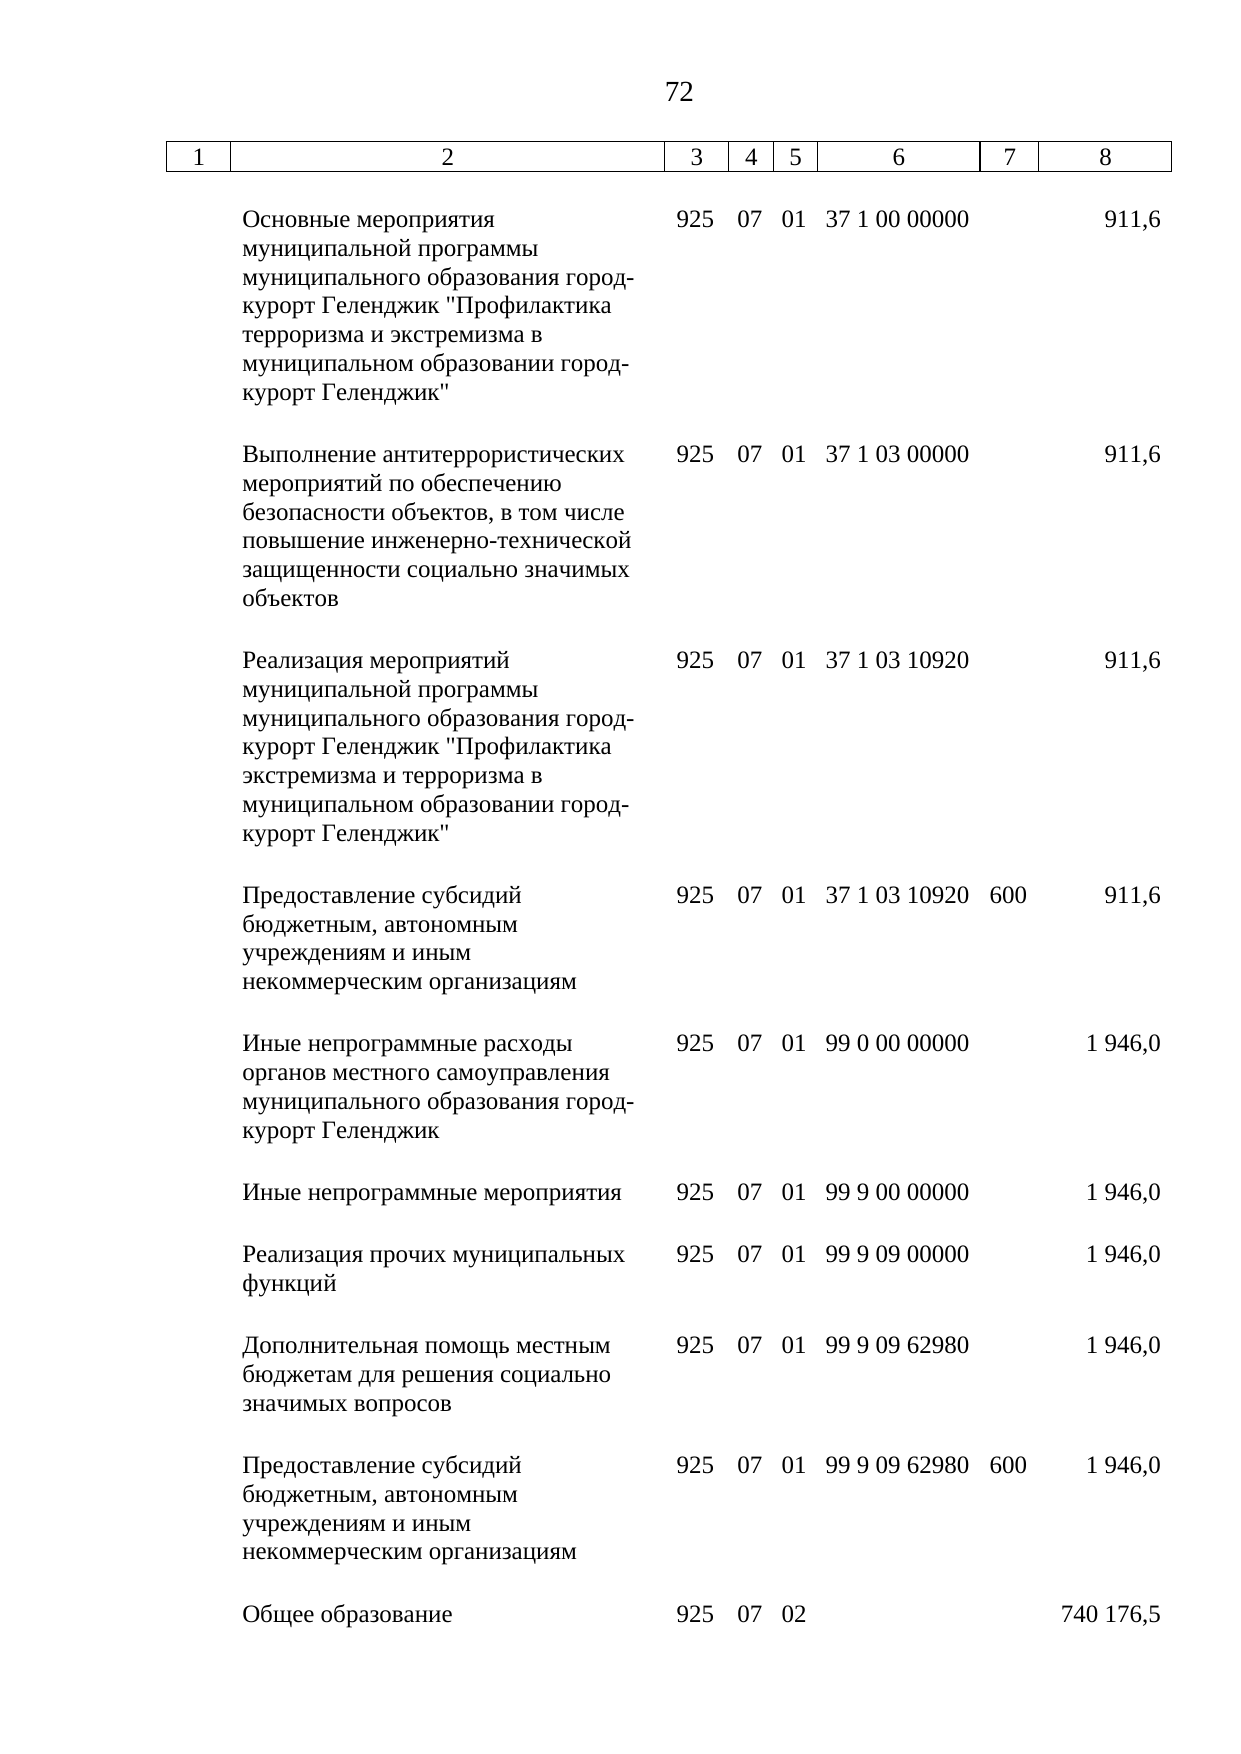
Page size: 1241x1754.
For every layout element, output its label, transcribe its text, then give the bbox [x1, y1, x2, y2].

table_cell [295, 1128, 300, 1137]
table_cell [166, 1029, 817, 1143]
table_header 7 [981, 142, 1038, 171]
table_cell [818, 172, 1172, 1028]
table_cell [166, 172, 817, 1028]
table_header 8 [1039, 142, 1171, 171]
table_header 6 [818, 142, 979, 171]
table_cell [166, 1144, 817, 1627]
table_header 2 [231, 142, 664, 171]
table_header 3 [665, 142, 728, 171]
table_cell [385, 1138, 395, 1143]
table_header 1 [167, 142, 230, 171]
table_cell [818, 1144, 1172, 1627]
table_header 4 [729, 142, 773, 171]
table_header 5 [774, 142, 817, 171]
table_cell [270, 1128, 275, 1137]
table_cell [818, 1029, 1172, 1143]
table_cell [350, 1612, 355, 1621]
